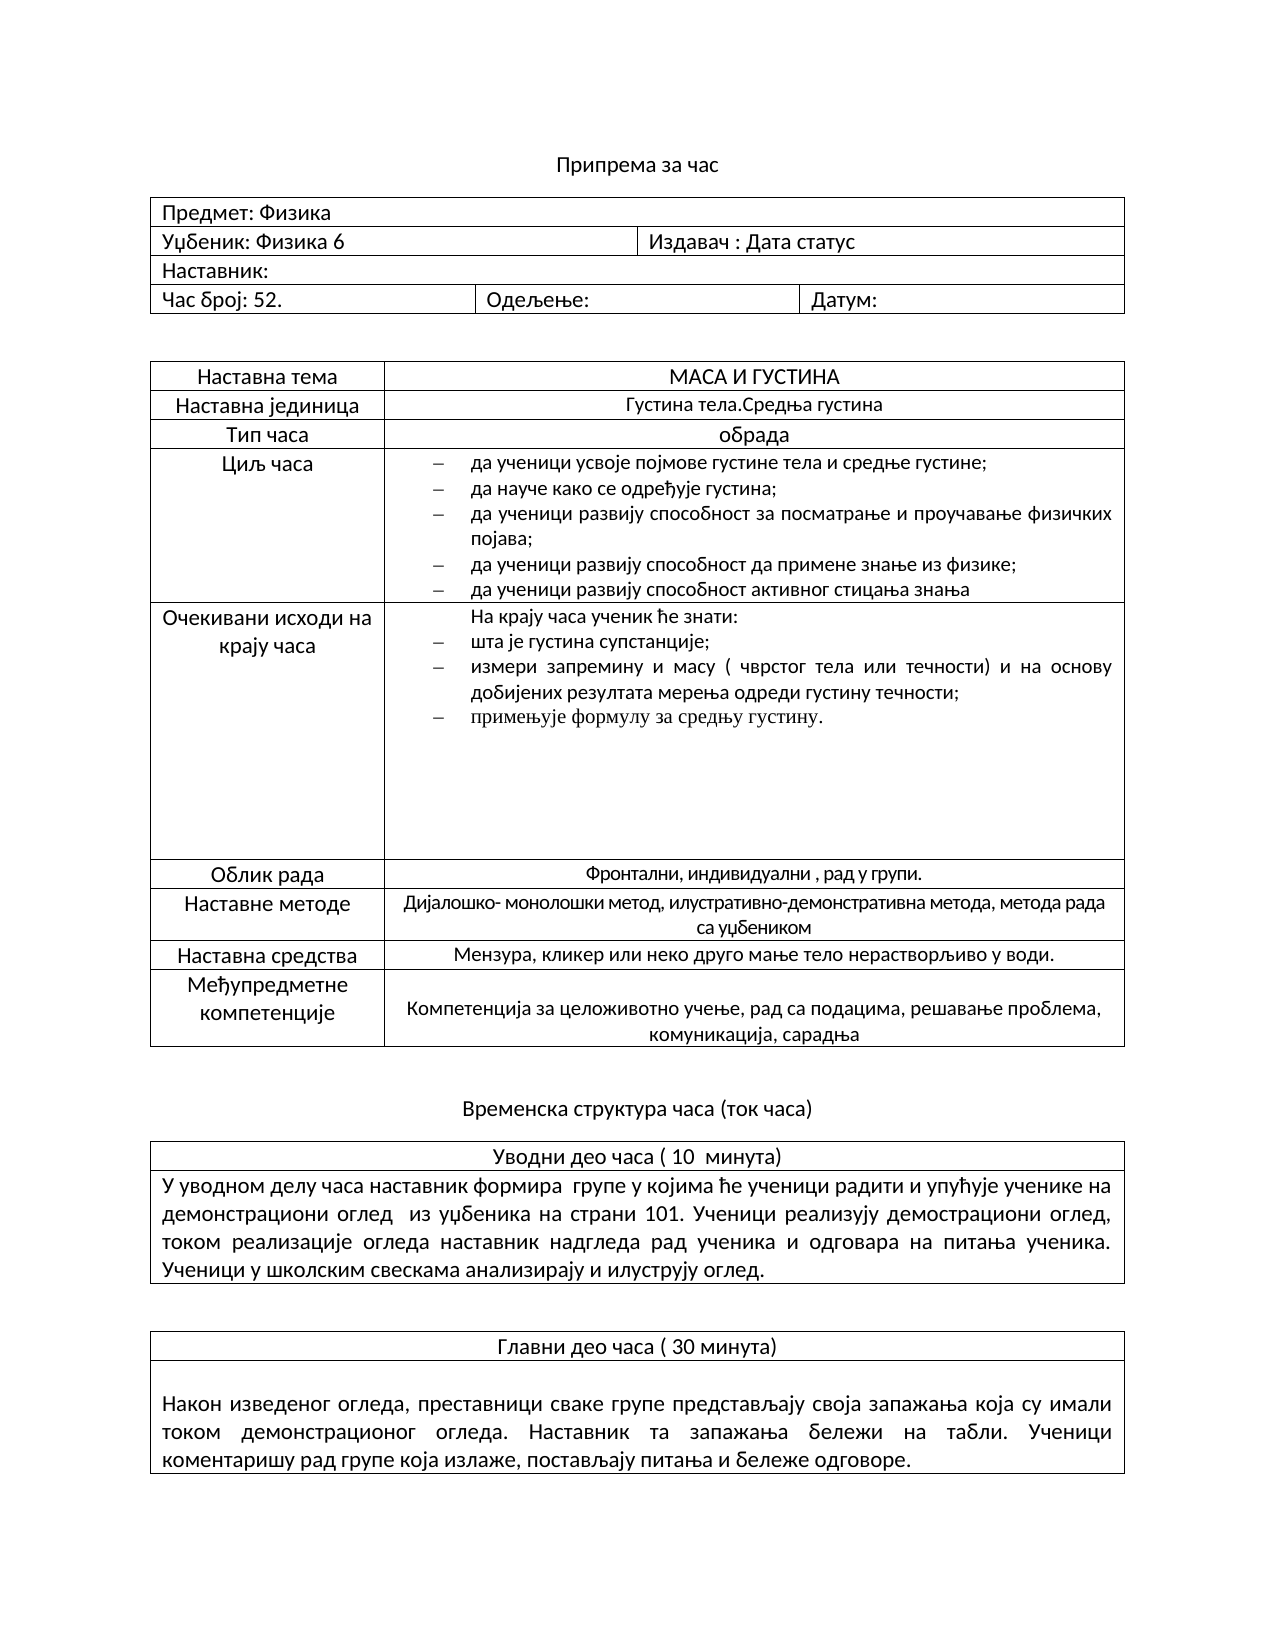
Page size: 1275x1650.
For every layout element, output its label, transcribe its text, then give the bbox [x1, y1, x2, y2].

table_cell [151, 1361, 1124, 1473]
table_cell Час број: 52. [151, 285, 475, 313]
table_cell Издавач : Дата статус [638, 227, 1124, 255]
table_header Предмет: Физика [151, 198, 1124, 226]
table_cell Међупредметне компетенције [151, 970, 384, 1046]
table_cell Наставне методе [151, 889, 384, 940]
table_header Наставна тема [151, 362, 384, 390]
table_cell Густина тела.Средња густина [385, 391, 1124, 419]
table_cell Фронтални, индивидуални , рад у групи. [385, 860, 1124, 888]
table_header МАСА И ГУСТИНА [385, 362, 1124, 390]
table_cell Датум: [800, 285, 1124, 313]
table_header Главни део часа ( 30 минута) [151, 1332, 1124, 1360]
table_cell Наставник: [151, 256, 1124, 284]
table_cell Мензура, кликер или неко друго мање тело нерастворљиво у води. [385, 941, 1124, 969]
table_cell Одељење: [476, 285, 799, 313]
table_cell Дијалошко- монолошки метод, илустративно-демонстративна метода, метода рада са уџбеником [385, 889, 1124, 940]
table_cell Облик рада [151, 860, 384, 888]
table_cell Тип часа [151, 420, 384, 448]
text Временска структура часа (ток часа) [150, 1094, 1125, 1122]
table_cell Компетенција за целоживотно учење, рад са подацима, решавање проблема, комуникација, сарадња [385, 970, 1124, 1046]
table_cell Наставна средства [151, 941, 384, 969]
table_cell Наставна јединица [151, 391, 384, 419]
text Припрема за час [150, 150, 1125, 178]
table_cell обрада [385, 420, 1124, 448]
table_cell Циљ часа [151, 449, 384, 602]
table_cell Уџбеник: Физика 6 [151, 227, 637, 255]
table_cell Очекивани исходи на крају часа [151, 603, 384, 859]
table_cell На крају часа ученик ће знати: шта је густина супстанције; измери запремину и масу ( чврстог тела или течности) и на основу добијених резултата мерења одреди густину течности; примењује формулу за средњу густину. [385, 603, 1124, 859]
table_header Уводни део часа ( 10 минута) [151, 1142, 1124, 1170]
table_cell да ученици усвоје појмове густине тела и средње густине; да науче како се одређује густина; да ученици развију способност за посматрање и проучавање физичких појава; да ученици развију способност да примене знање из физике; да ученици развију способност активног стицања знања [385, 449, 1124, 602]
table_cell У уводном делу часа наставник формира групе у којима ће ученици радити и упућује ученике на демонстрациони оглед из уџбеника на страни 101. Ученици реализују демострациони оглед, током реализације огледа наставник надгледа рад ученика и одговара на питања ученика. Ученици у школским свескама анализирају и илуструју оглед. [151, 1171, 1124, 1283]
